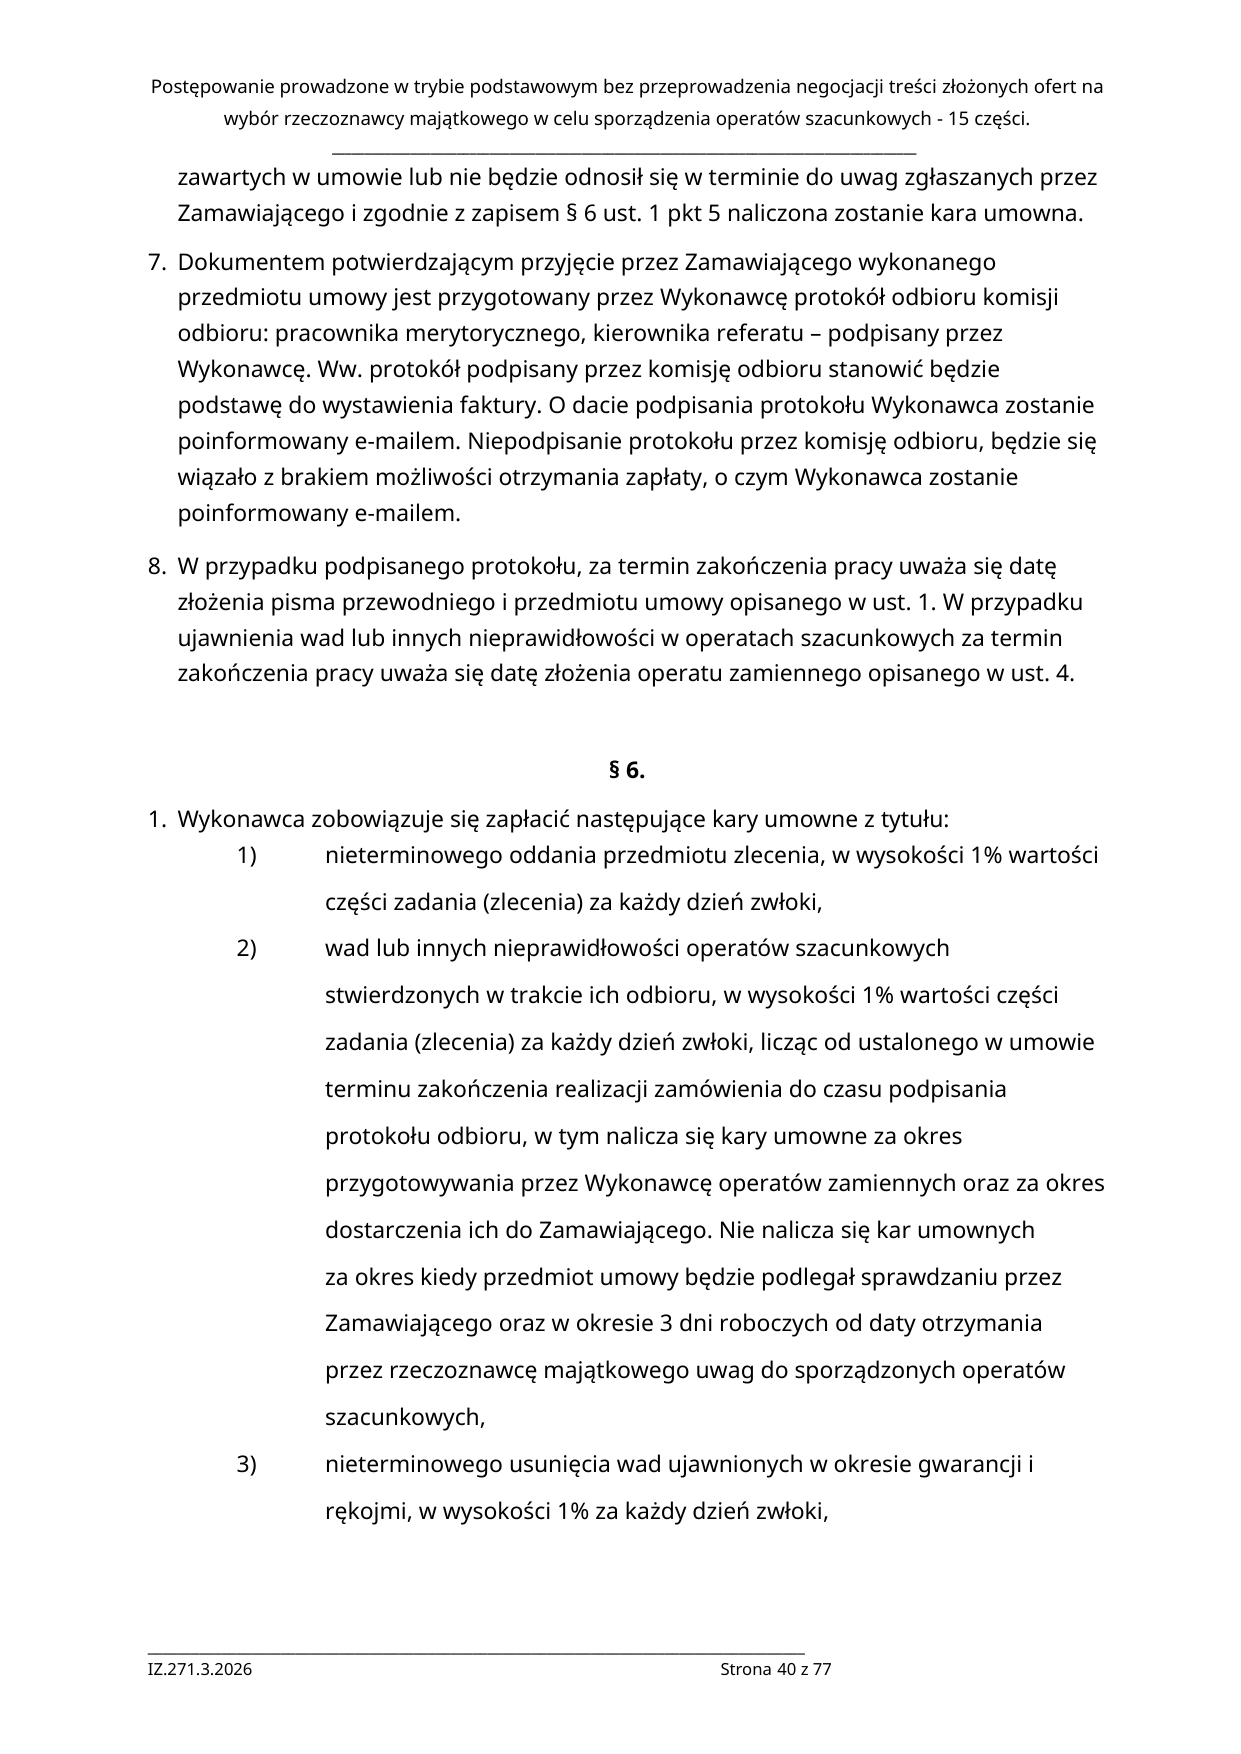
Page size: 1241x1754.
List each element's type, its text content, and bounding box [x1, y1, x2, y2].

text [148, 161, 1106, 228]
text 2) wad lub innych nieprawidłowości operatów szacunkowych stwierdzonych w trakcie ich odbioru, w wysokości 1% wartości części zadania (zlecenia) za każdy dzień zwłoki, licząc od ustalonego w umowie terminu zakończenia realizacji zamówienia do czasu podpisania protokołu odbioru, w tym nalicza się kary umowne za okres przygotowywania przez Wykonawcę operatów zamiennych oraz za okres dostarczenia ich do Zamawiającego. Nie nalicza się kar umownych za okres kiedy przedmiot umowy będzie podlegał sprawdzaniu przez Zamawiającego oraz w okresie 3 dni roboczych od daty otrzymania przez rzeczoznawcę majątkowego uwag do sporządzonych operatów szacunkowych, [236, 932, 1106, 1432]
text 3) nieterminowego usunięcia wad ujawnionych w okresie gwarancji i rękojmi, w wysokości 1% za każdy dzień zwłoki, [236, 1448, 1106, 1526]
text § 6. [148, 754, 1106, 786]
text 1) nieterminowego oddania przedmiotu zlecenia, w wysokości 1% wartości części zadania (zlecenia) za każdy dzień zwłoki, [236, 839, 1106, 917]
text 7. Dokumentem potwierdzającym przyjęcie przez Zamawiającego wykonanego przedmiotu umowy jest przygotowany przez Wykonawcę protokół odbioru komisji odbioru: pracownika merytorycznego, kierownika referatu – podpisany przez Wykonawcę. Ww. protokół podpisany przez komisję odbioru stanowić będzie podstawę do wystawienia faktury. O dacie podpisania protokołu Wykonawca zostanie poinformowany e-mailem. Niepodpisanie protokołu przez komisję odbioru, będzie się wiązało z brakiem możliwości otrzymania zapłaty, o czym Wykonawca zostanie poinformowany e-mailem. [148, 245, 1106, 528]
text 8. W przypadku podpisanego protokołu, za termin zakończenia pracy uważa się datę złożenia pisma przewodniego i przedmiotu umowy opisanego w ust. 1. W przypadku ujawnienia wad lub innych nieprawidłowości w operatach szacunkowych za termin zakończenia pracy uważa się datę złożenia operatu zamiennego opisanego w ust. 4. [148, 549, 1106, 689]
text 1. Wykonawca zobowiązuje się zapłacić następujące kary umowne z tytułu: [148, 803, 1106, 834]
